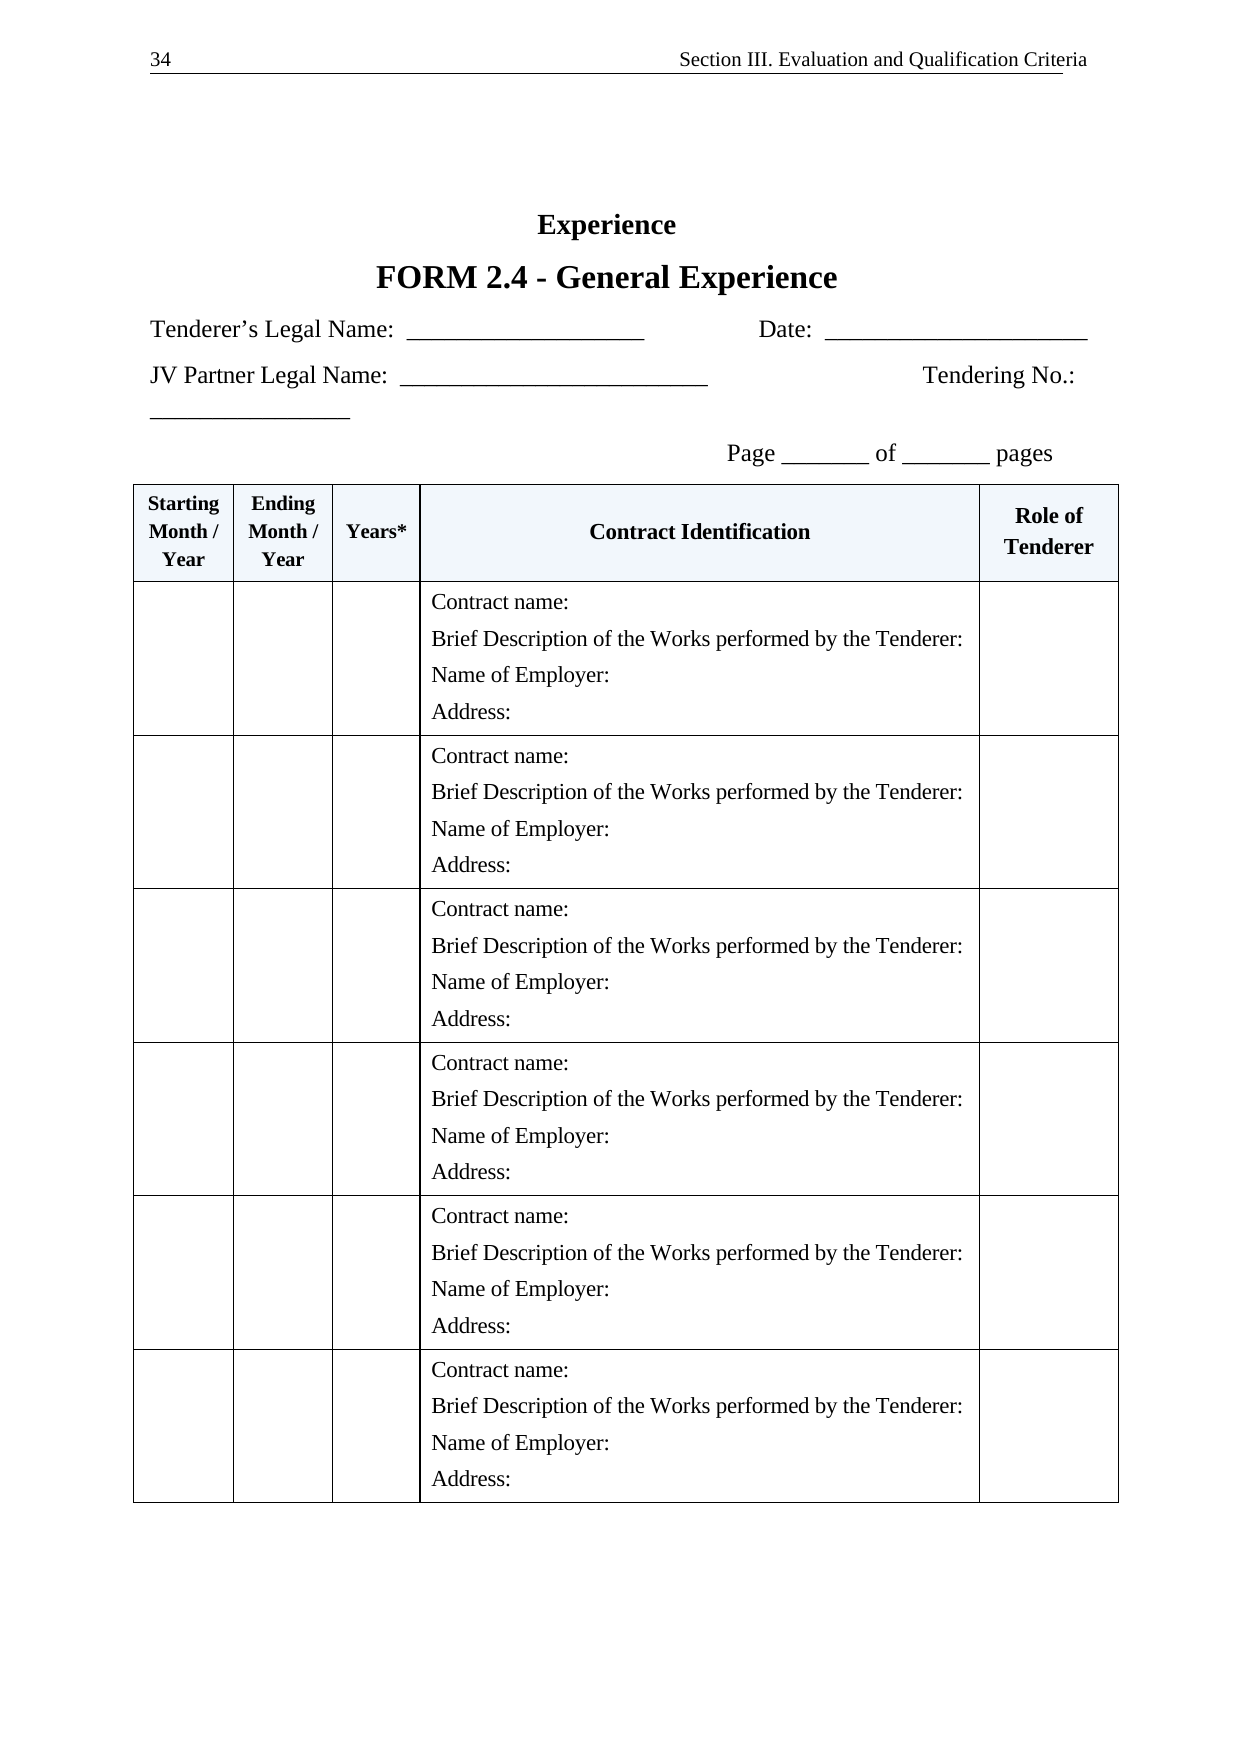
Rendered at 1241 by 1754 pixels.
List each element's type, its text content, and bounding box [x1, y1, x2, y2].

table_cell [234, 1043, 332, 1195]
table_cell Contract name: Brief Description of the Works performed by the Tenderer: Name of Employer: Address: [421, 1350, 979, 1502]
table_cell [333, 1350, 419, 1502]
table_header Starting Month / Year [134, 485, 233, 581]
table_cell [134, 1196, 233, 1349]
table_cell [980, 1350, 1118, 1502]
text FORM 2.4 - General Experience [150, 258, 1063, 296]
table_cell [234, 1350, 332, 1502]
table_cell [134, 1043, 233, 1195]
table_cell [333, 736, 419, 888]
table_cell [134, 889, 233, 1042]
table_cell [234, 1196, 332, 1349]
table_cell [333, 1196, 419, 1349]
text JV Partner Legal Name: _________________________ Tendering No.: ________________ [150, 360, 1063, 422]
table_cell Contract name: Brief Description of the Works performed by the Tenderer: Name of Employer: Address: [421, 1196, 979, 1349]
table_cell [333, 889, 419, 1042]
table_cell [980, 1196, 1118, 1349]
table_cell [980, 582, 1118, 734]
table_cell Contract name: Brief Description of the Works performed by the Tenderer: Name of Employer: Address: [421, 582, 979, 734]
table_cell [234, 889, 332, 1042]
table_cell Contract name: Brief Description of the Works performed by the Tenderer: Name of Employer: Address: [421, 889, 979, 1042]
table_cell [980, 889, 1118, 1042]
text Page _______ of _______ pages [150, 438, 1053, 467]
text Experience [150, 207, 1063, 240]
table_cell [134, 582, 233, 734]
table_cell [234, 582, 332, 734]
table_cell [134, 736, 233, 888]
table_header Contract Identification [421, 485, 979, 581]
table_header Role of Tenderer [980, 485, 1118, 581]
table_header Years* [333, 485, 419, 581]
table_cell [134, 1350, 233, 1502]
table_cell [333, 1043, 419, 1195]
table_header Ending Month / Year [234, 485, 332, 581]
text Tenderer’s Legal Name: ___________________ Date: _____________________ [150, 314, 1046, 343]
table_cell [234, 736, 332, 888]
table_cell Contract name: Brief Description of the Works performed by the Tenderer: Name of Employer: Address: [421, 1043, 979, 1195]
table_cell [980, 1043, 1118, 1195]
table_cell Contract name: Brief Description of the Works performed by the Tenderer: Name of Employer: Address: [421, 736, 979, 888]
table_cell [333, 582, 419, 734]
table_cell [980, 736, 1118, 888]
